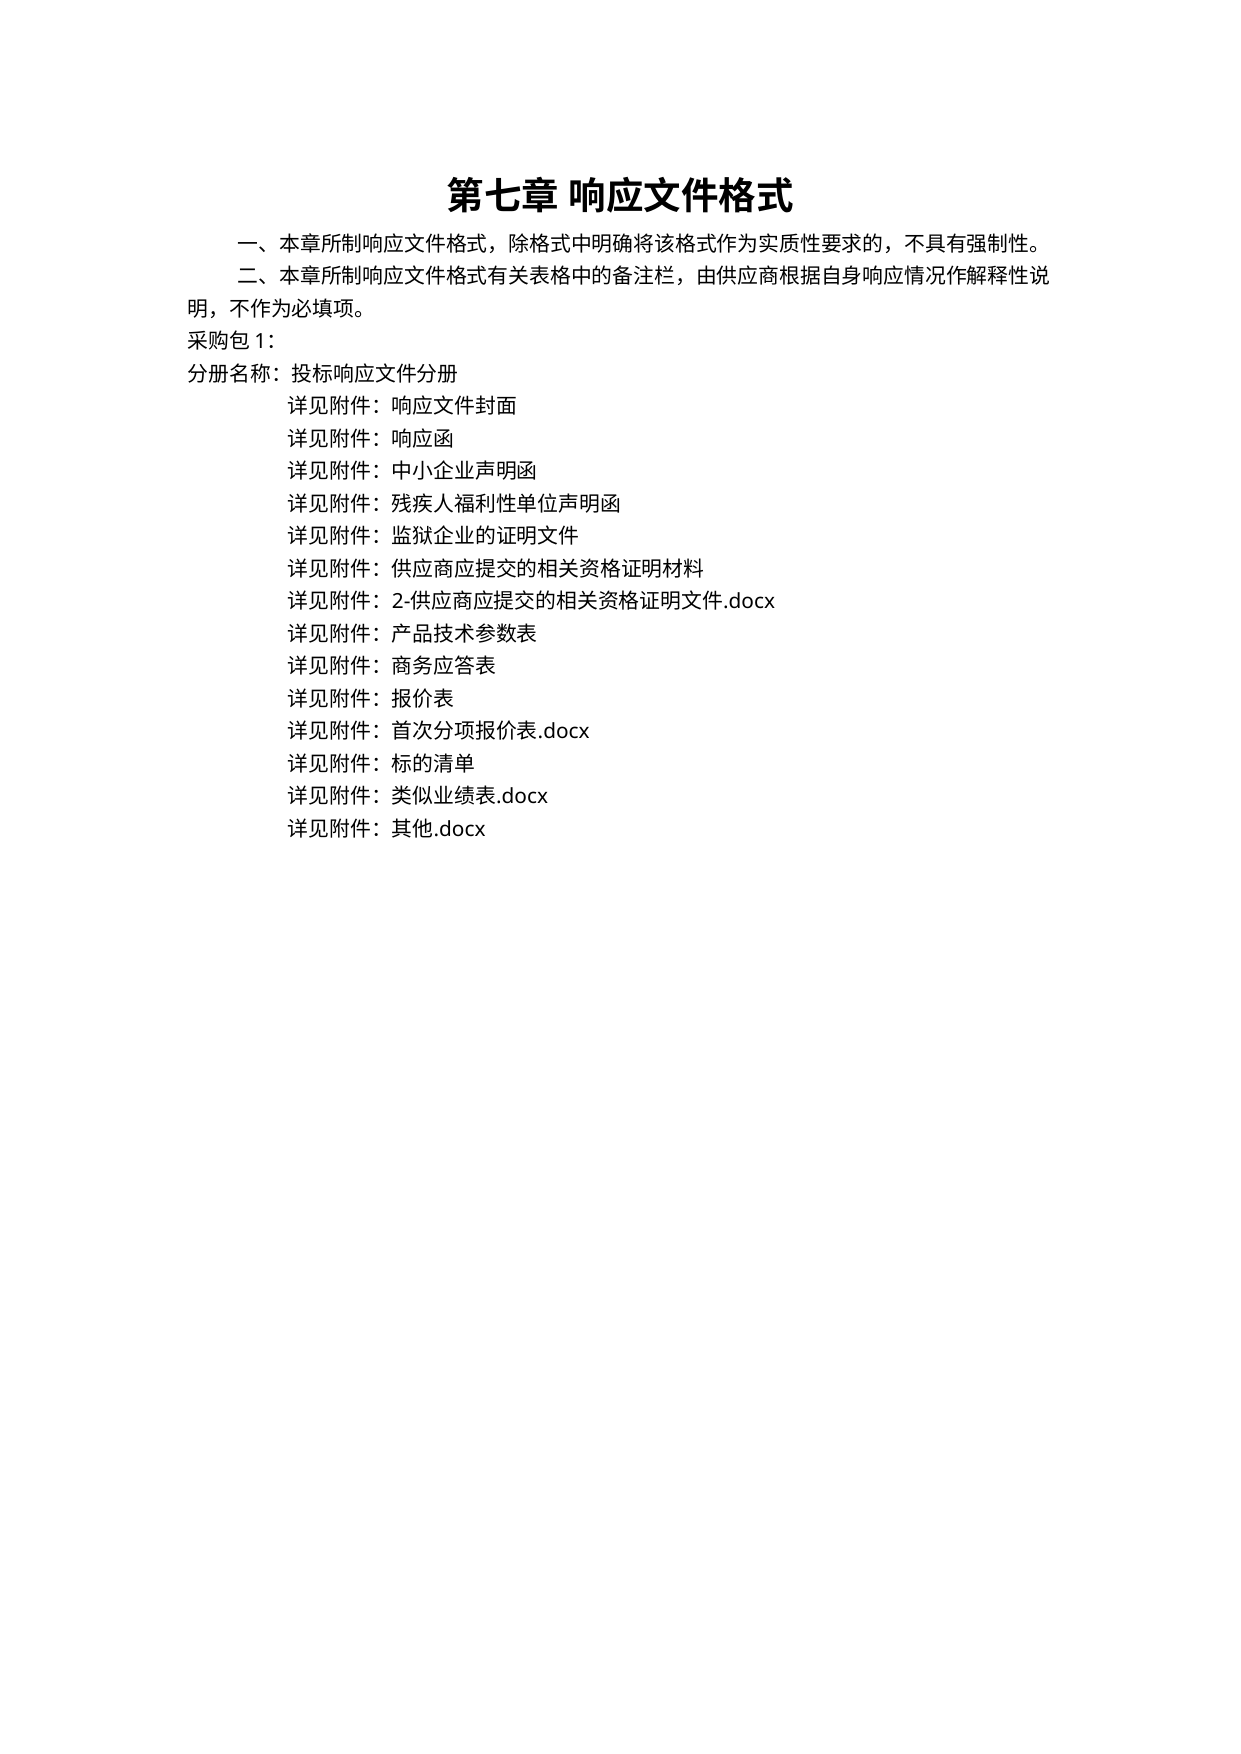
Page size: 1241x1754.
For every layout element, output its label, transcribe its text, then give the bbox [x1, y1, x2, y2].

text 详见附件：报价表 [187, 682, 1053, 714]
text 采购包1： [187, 324, 1053, 357]
text 详见附件：残疾人福利性单位声明函 [187, 487, 1053, 519]
text 二、本章所制响应文件格式有关表格中的备注栏，由供应商根据自身响应情况作解释性说明，不作为必填项。 [187, 259, 1053, 324]
text 详见附件：响应文件封面 [187, 389, 1053, 422]
text 详见附件：中小企业声明函 [187, 454, 1053, 487]
text 详见附件：供应商应提交的相关资格证明材料 [187, 552, 1053, 584]
text 第七章 响应文件格式 [187, 162, 1053, 227]
text 详见附件：类似业绩表.docx [187, 779, 1053, 812]
text 详见附件：商务应答表 [187, 649, 1053, 682]
text 分册名称：投标响应文件分册 [187, 357, 1053, 389]
text 一、本章所制响应文件格式，除格式中明确将该格式作为实质性要求的，不具有强制性。 [187, 227, 1053, 259]
text 详见附件：产品技术参数表 [187, 617, 1053, 649]
text 详见附件：2-供应商应提交的相关资格证明文件.docx [187, 584, 1053, 617]
text 详见附件：首次分项报价表.docx [187, 714, 1053, 747]
text 详见附件：监狱企业的证明文件 [187, 519, 1053, 552]
text 详见附件：响应函 [187, 422, 1053, 454]
text 详见附件：其他.docx [187, 812, 1053, 844]
text 详见附件：标的清单 [187, 747, 1053, 779]
